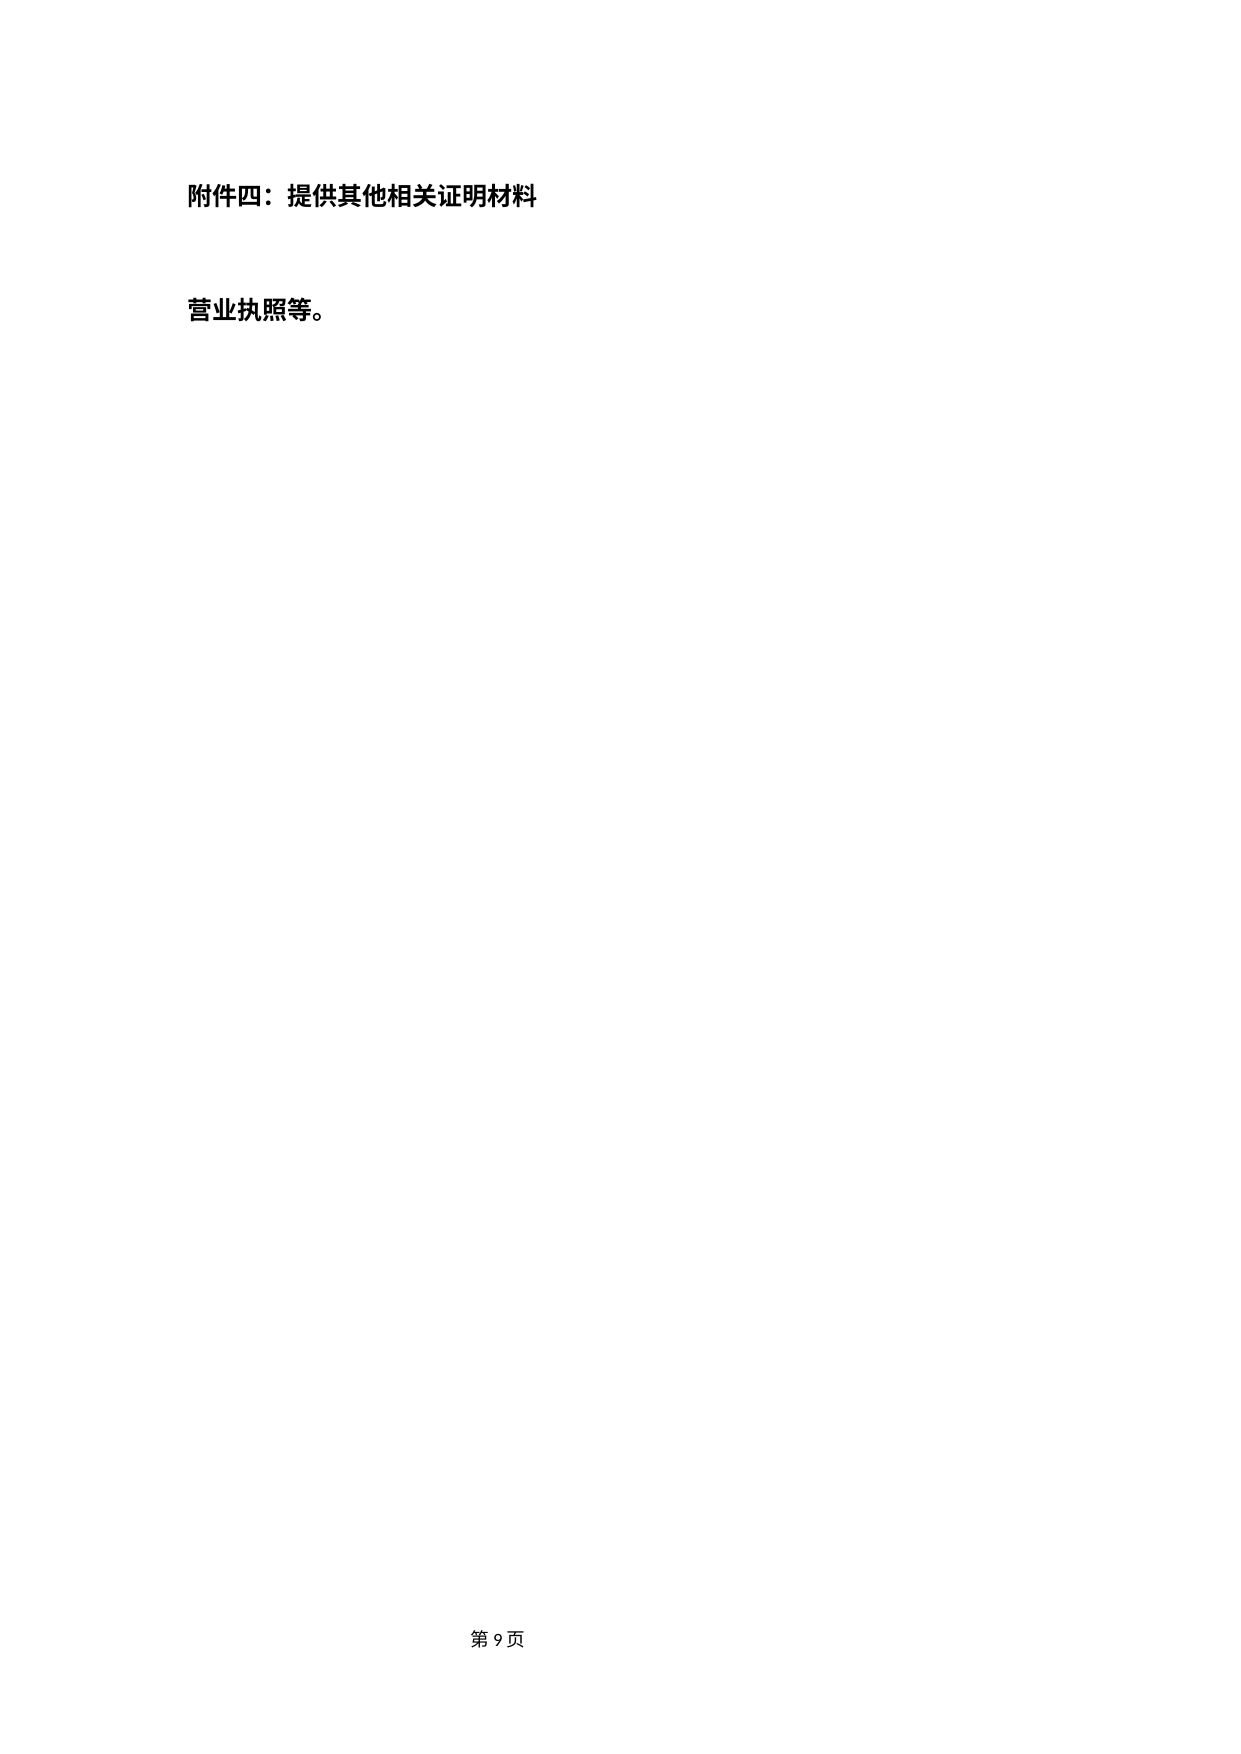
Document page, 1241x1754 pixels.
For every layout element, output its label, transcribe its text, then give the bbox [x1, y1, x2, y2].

text 营业执照等。 [187, 276, 1053, 341]
text 附件四：提供其他相关证明材料 [187, 162, 1053, 227]
